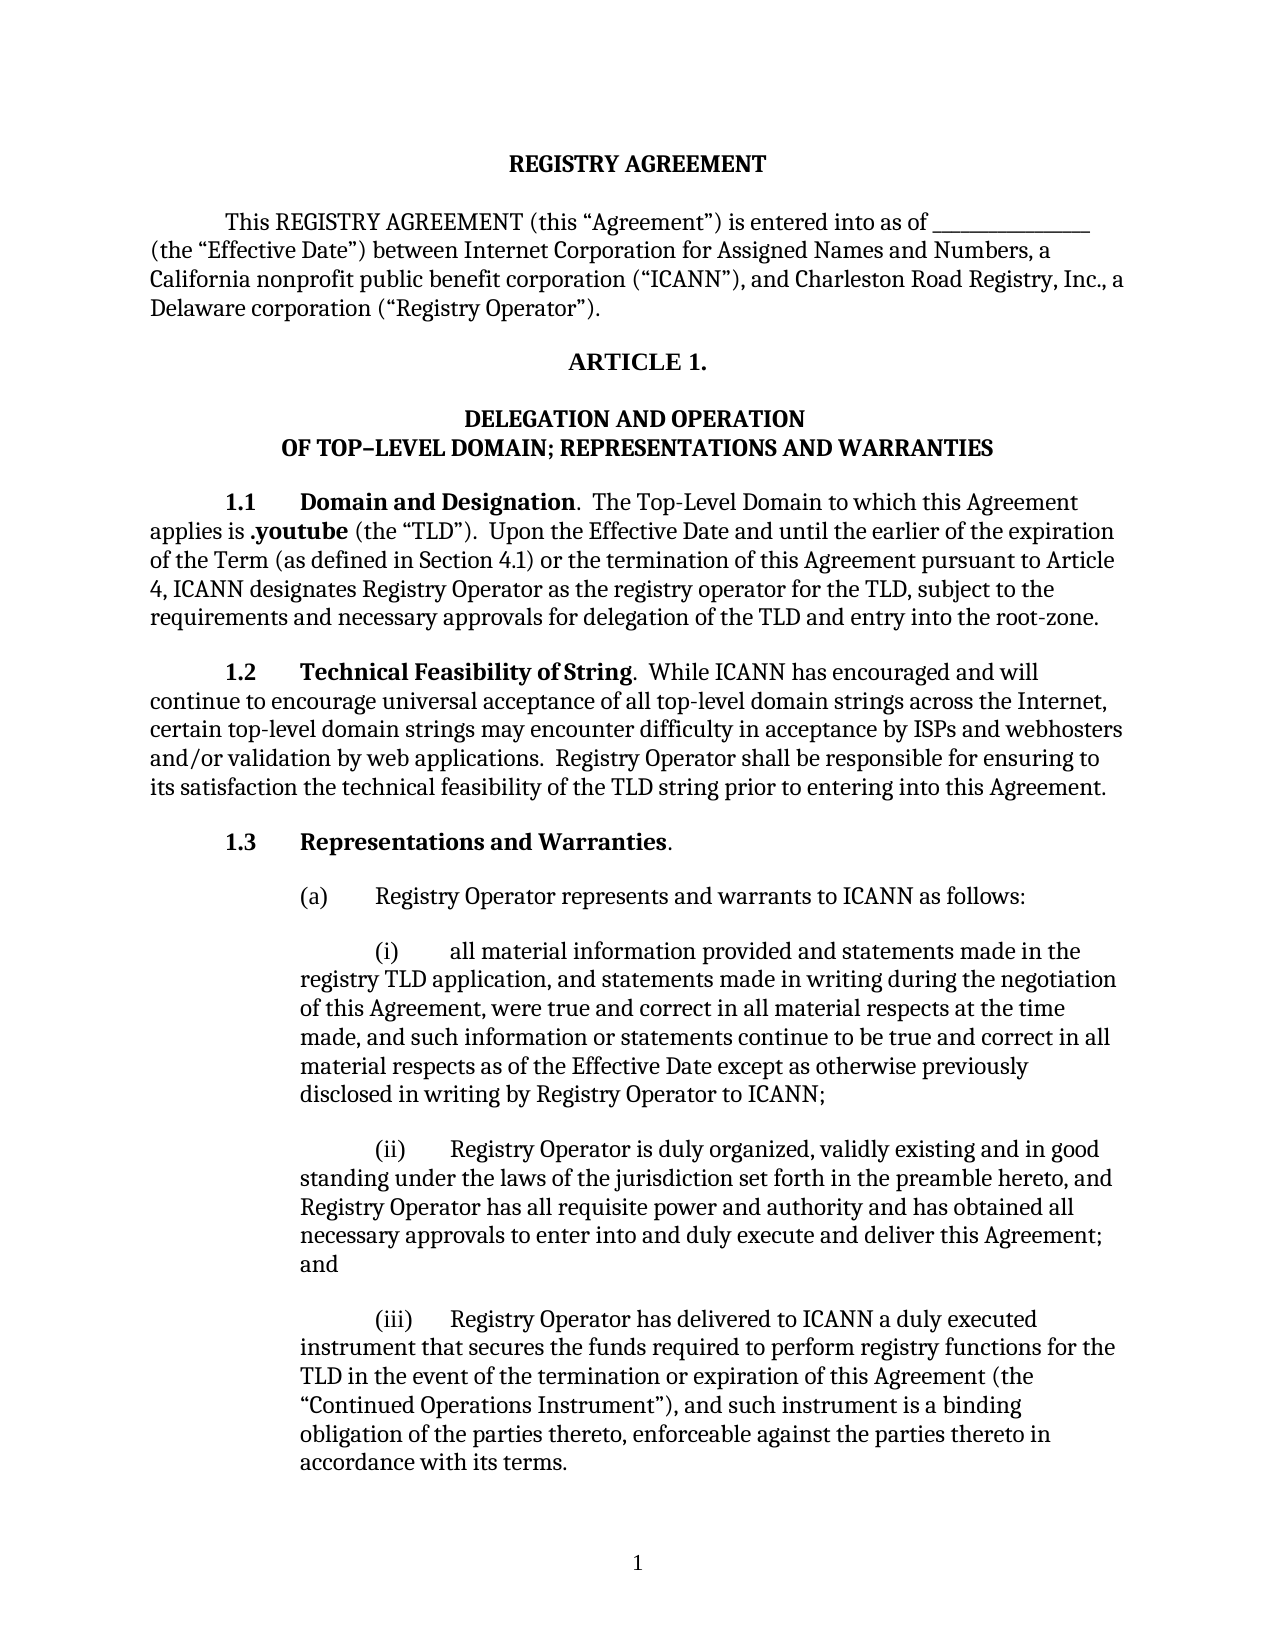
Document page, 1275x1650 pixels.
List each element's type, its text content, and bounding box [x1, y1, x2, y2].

text all material information provided and statements made in the registry TLD application, and statements made in writing during the negotiation of this Agreement, were true and correct in all material respects at the time made, and such information or statements continue to be true and correct in all material respects as of the Effective Date except as otherwise previously disclosed in writing by Registry Operator to ICANN; [300, 936, 1125, 1109]
text Technical Feasibility of String. While ICANN has encouraged and will continue to encourage universal acceptance of all top-level domain strings across the Internet, certain top-level domain strings may encounter difficulty in acceptance by ISPs and webhosters and/or validation by web applications. Registry Operator shall be responsible for ensuring to its satisfaction the technical feasibility of the TLD string prior to entering into this Agreement. [150, 657, 1125, 802]
text Registry Operator is duly organized, validly existing and in good standing under the laws of the jurisdiction set forth in the preamble hereto, and Registry Operator has all requisite power and authority and has obtained all necessary approvals to enter into and duly execute and deliver this Agreement; and [300, 1134, 1125, 1279]
text DELEGATION AND OPERATION OF TOP–LEVEL DOMAIN; REPRESENTATIONS AND WARRANTIES [150, 347, 1125, 462]
text Registry Operator has delivered to ICANN a duly executed instrument that secures the funds required to perform registry functions for the TLD in the event of the termination or expiration of this Agreement (the “Continued Operations Instrument”), and such instrument is a binding obligation of the parties thereto, enforceable against the parties thereto in accordance with its terms. [300, 1304, 1125, 1477]
text Registry Operator represents and warrants to ICANN as follows: [150, 881, 1125, 911]
text Representations and Warranties. [150, 827, 1125, 856]
text This REGISTRY AGREEMENT (this “Agreement”) is entered into as of _________________ (the “Effective Date”) between Internet Corporation for Assigned Names and Numbers, a California nonprofit public benefit corporation (“ICANN”), and Charleston Road Registry, Inc., a Delaware corporation (“Registry Operator”). [150, 207, 1125, 322]
title REGISTRY AGREEMENT [150, 150, 1125, 179]
text Domain and Designation. The Top-Level Domain to which this Agreement applies is .youtube (the “TLD”). Upon the Effective Date and until the earlier of the expiration of the Term (as defined in Section 4.1) or the termination of this Agreement pursuant to Article 4, ICANN designates Registry Operator as the registry operator for the TLD, subject to the requirements and necessary approvals for delegation of the TLD and entry into the root-zone. [150, 487, 1125, 632]
